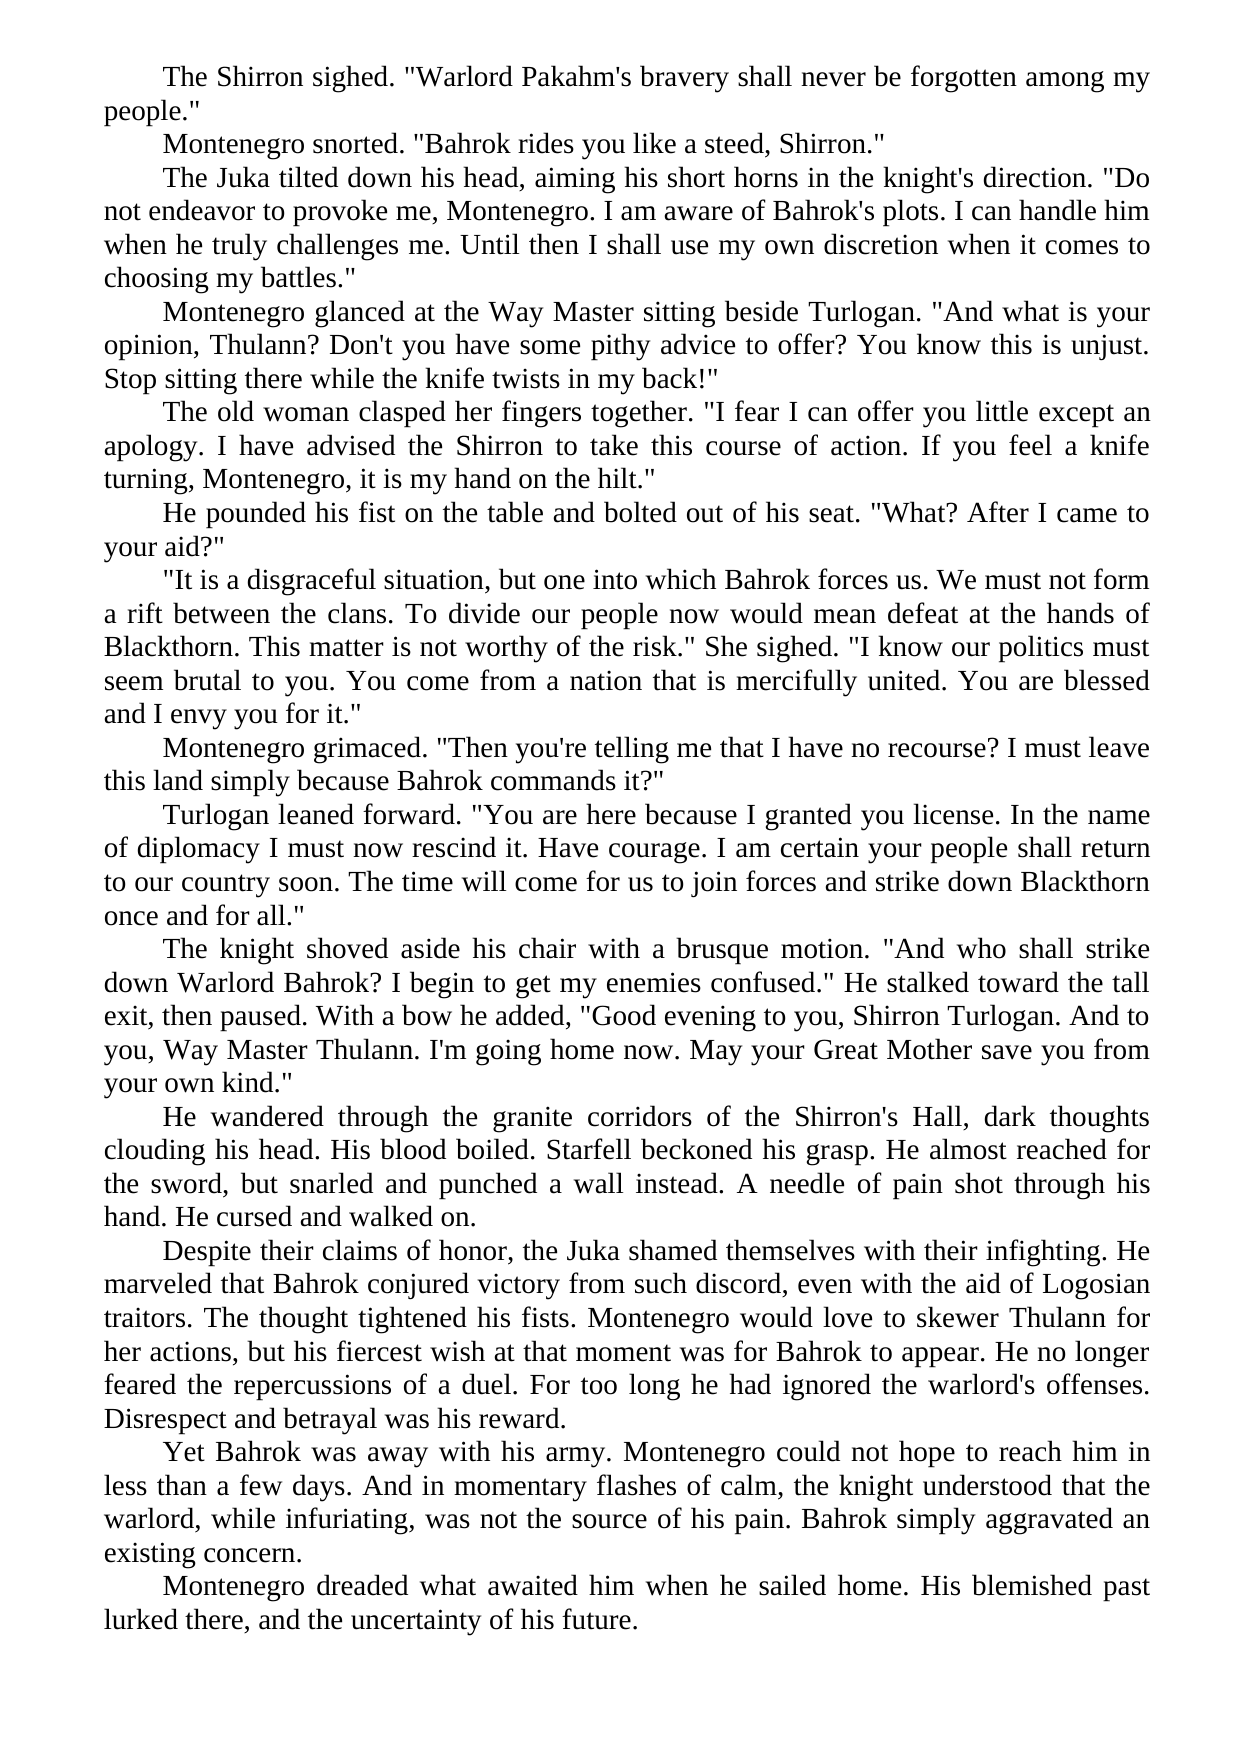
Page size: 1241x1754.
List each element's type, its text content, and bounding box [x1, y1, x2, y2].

text "It is a disgraceful situation, but one into which Bahrok forces us. We must not form a rift between the clans. To divide our people now would mean defeat at the hands of Blackthorn. This matter is not worthy of the risk." She sighed. "I know our politics must seem brutal to you. You come from a nation that is mercifully united. You are blessed and I envy you for it." [103, 562, 1152, 730]
text He wandered through the granite corridors of the Shirron's Hall, dark thoughts clouding his head. His blood boiled. Starfell beckoned his grasp. He almost reached for the sword, but snarled and punched a wall instead. A needle of pain shot through his hand. He cursed and walked on. [103, 1099, 1152, 1233]
text The Shirron sighed. "Warlord Pakahm's bravery shall never be forgotten among my people." [103, 59, 1152, 126]
text The old woman clasped her fingers together. "I fear I can offer you little except an apology. I have advised the Shirron to take this course of action. If you feel a knife turning, Montenegro, it is my hand on the hilt." [103, 394, 1152, 495]
text Montenegro snorted. "Bahrok rides you like a steed, Shirron." [103, 126, 1152, 160]
text Yet Bahrok was away with his army. Montenegro could not hope to reach him in less than a few days. And in momentary flashes of calm, the knight understood that the warlord, while infuriating, was not the source of his pain. Bahrok simply aggravated an existing concern. [103, 1434, 1152, 1568]
text Turlogan leaned forward. "You are here because I granted you license. In the name of diplomacy I must now rescind it. Have courage. I am certain your people shall return to our country soon. The time will come for us to join forces and strike down Blackthorn once and for all." [103, 797, 1152, 931]
text The Juka tilted down his head, aiming his short horns in the knight's direction. "Do not endeavor to provoke me, Montenegro. I am aware of Bahrok's plots. I can handle him when he truly challenges me. Until then I shall use my own discretion when it comes to choosing my battles." [103, 160, 1152, 294]
text Montenegro dreaded what awaited him when he sailed home. His blemished past lurked there, and the uncertainty of his future. [103, 1568, 1152, 1636]
text He pounded his fist on the table and bolted out of his seat. "What? After I came to your aid?" [103, 495, 1152, 562]
text Montenegro grimaced. "Then you're telling me that I have no recourse? I must leave this land simply because Bahrok commands it?" [103, 730, 1152, 797]
text The knight shoved aside his chair with a brusque motion. "And who shall strike down Warlord Bahrok? I begin to get my enemies confused." He stalked toward the tall exit, then paused. With a bow he added, "Good evening to you, Shirron Turlogan. And to you, Way Master Thulann. I'm going home now. May your Great Mother save you from your own kind." [103, 931, 1152, 1099]
text Despite their claims of honor, the Juka shamed themselves with their infighting. He marveled that Bahrok conjured victory from such discord, even with the aid of Logosian traitors. The thought tightened his fists. Montenegro would love to skewer Thulann for her actions, but his fiercest wish at that moment was for Bahrok to appear. He no longer feared the repercussions of a duel. For too long he had ignored the warlord's offenses. Disrespect and betrayal was his reward. [103, 1233, 1152, 1434]
text Montenegro glanced at the Way Master sitting beside Turlogan. "And what is your opinion, Thulann? Don't you have some pithy advice to offer? You know this is unjust. Stop sitting there while the knife twists in my back!" [103, 294, 1152, 394]
